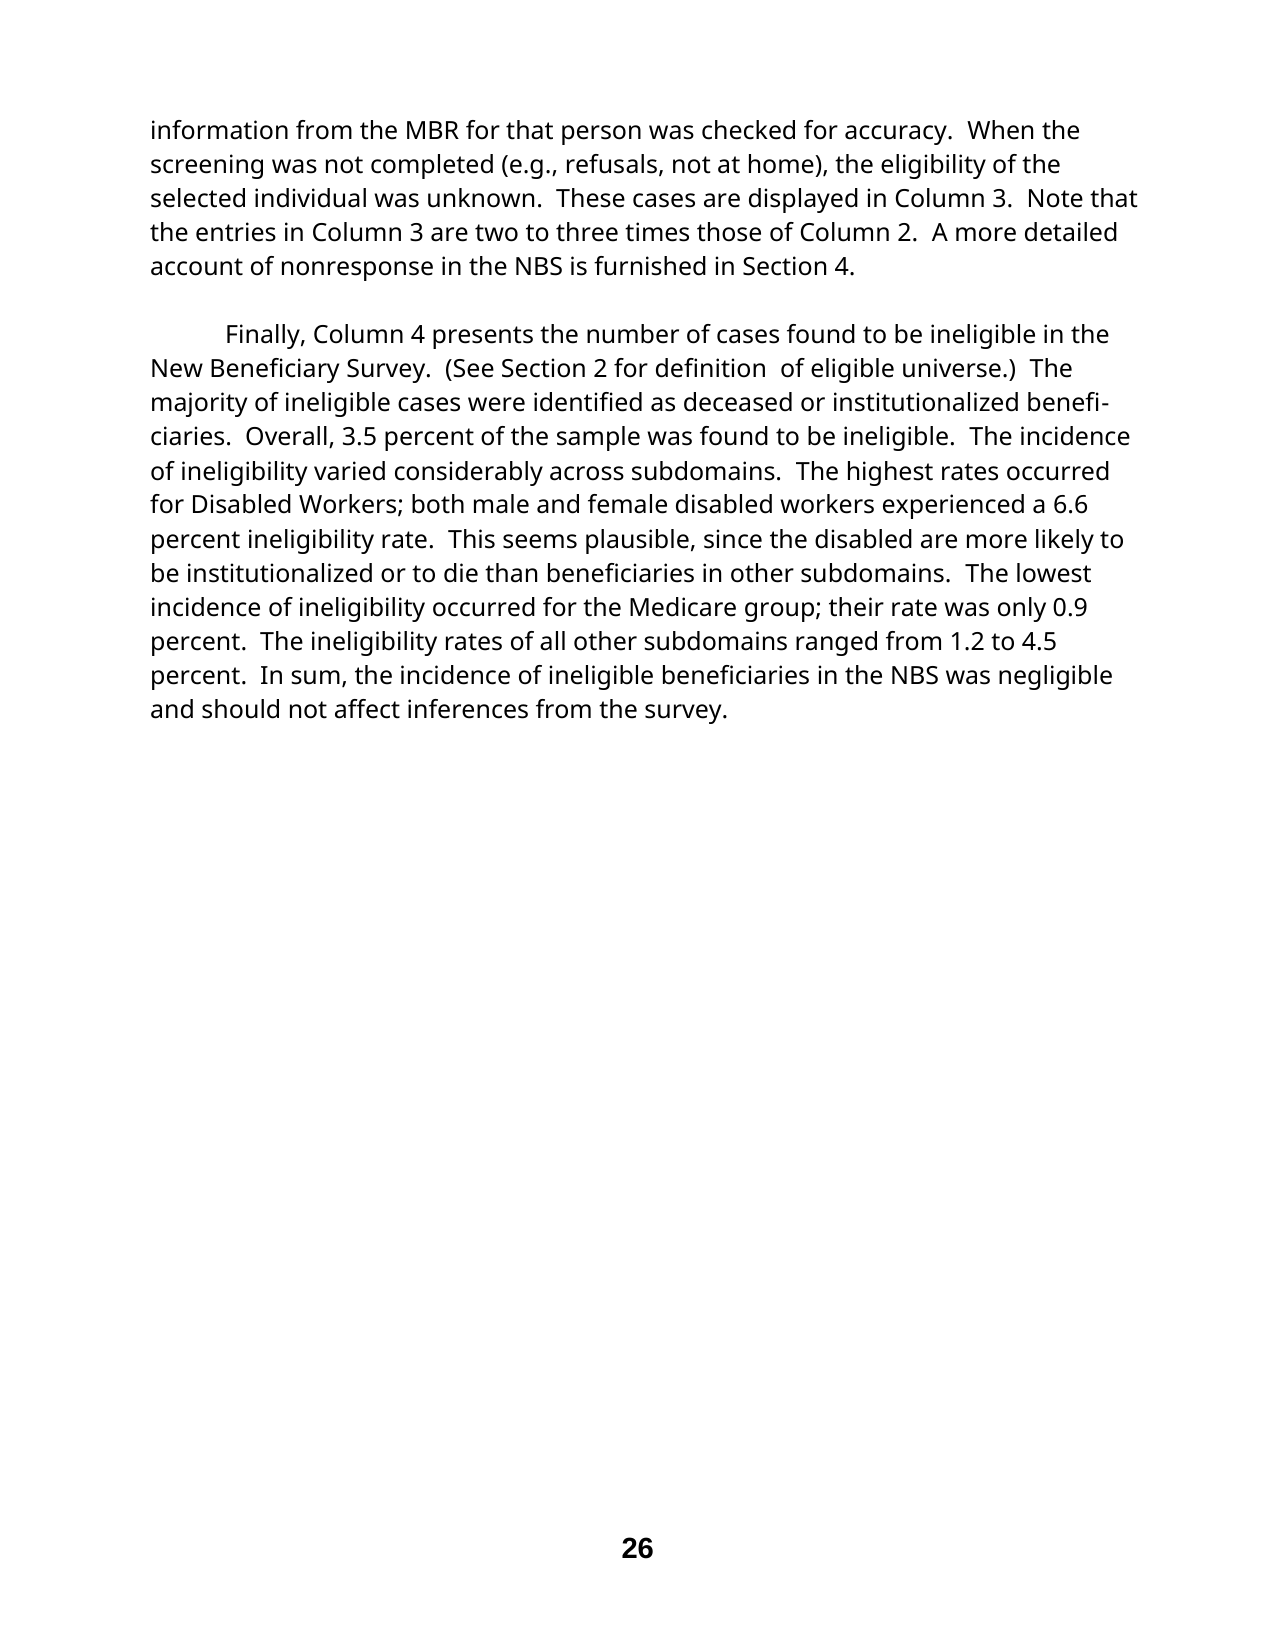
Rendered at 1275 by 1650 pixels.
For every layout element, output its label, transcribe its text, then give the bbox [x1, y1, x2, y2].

text Finally, Column 4 presents the number of cases found to be ineligible in the New Beneficiary Survey. (See Section 2 for definition of eligible universe.) The majority of ineligible cases were identified as deceased or institutionalized beneficiaries. Overall, 3.5 percent of the sample was found to be ineligible. The incidence of ineligibility varied considerably across subdomains. The highest rates occurred for Disabled Workers; both male and female disabled workers experienced a 6.6 percent ineligibility rate. This seems plausible, since the disabled are more likely to be institutionalized or to die than beneficiaries in other subdomains. The lowest incidence of ineligibility occurred for the Medicare group; their rate was only 0.9 percent. The ineligibility rates of all other subdomains ranged from 1.2 to 4.5 percent. In sum, the incidence of ineligible beneficiaries in the NBS was negligible and should not affect inferences from the survey. [150, 317, 1140, 726]
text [150, 112, 1140, 283]
